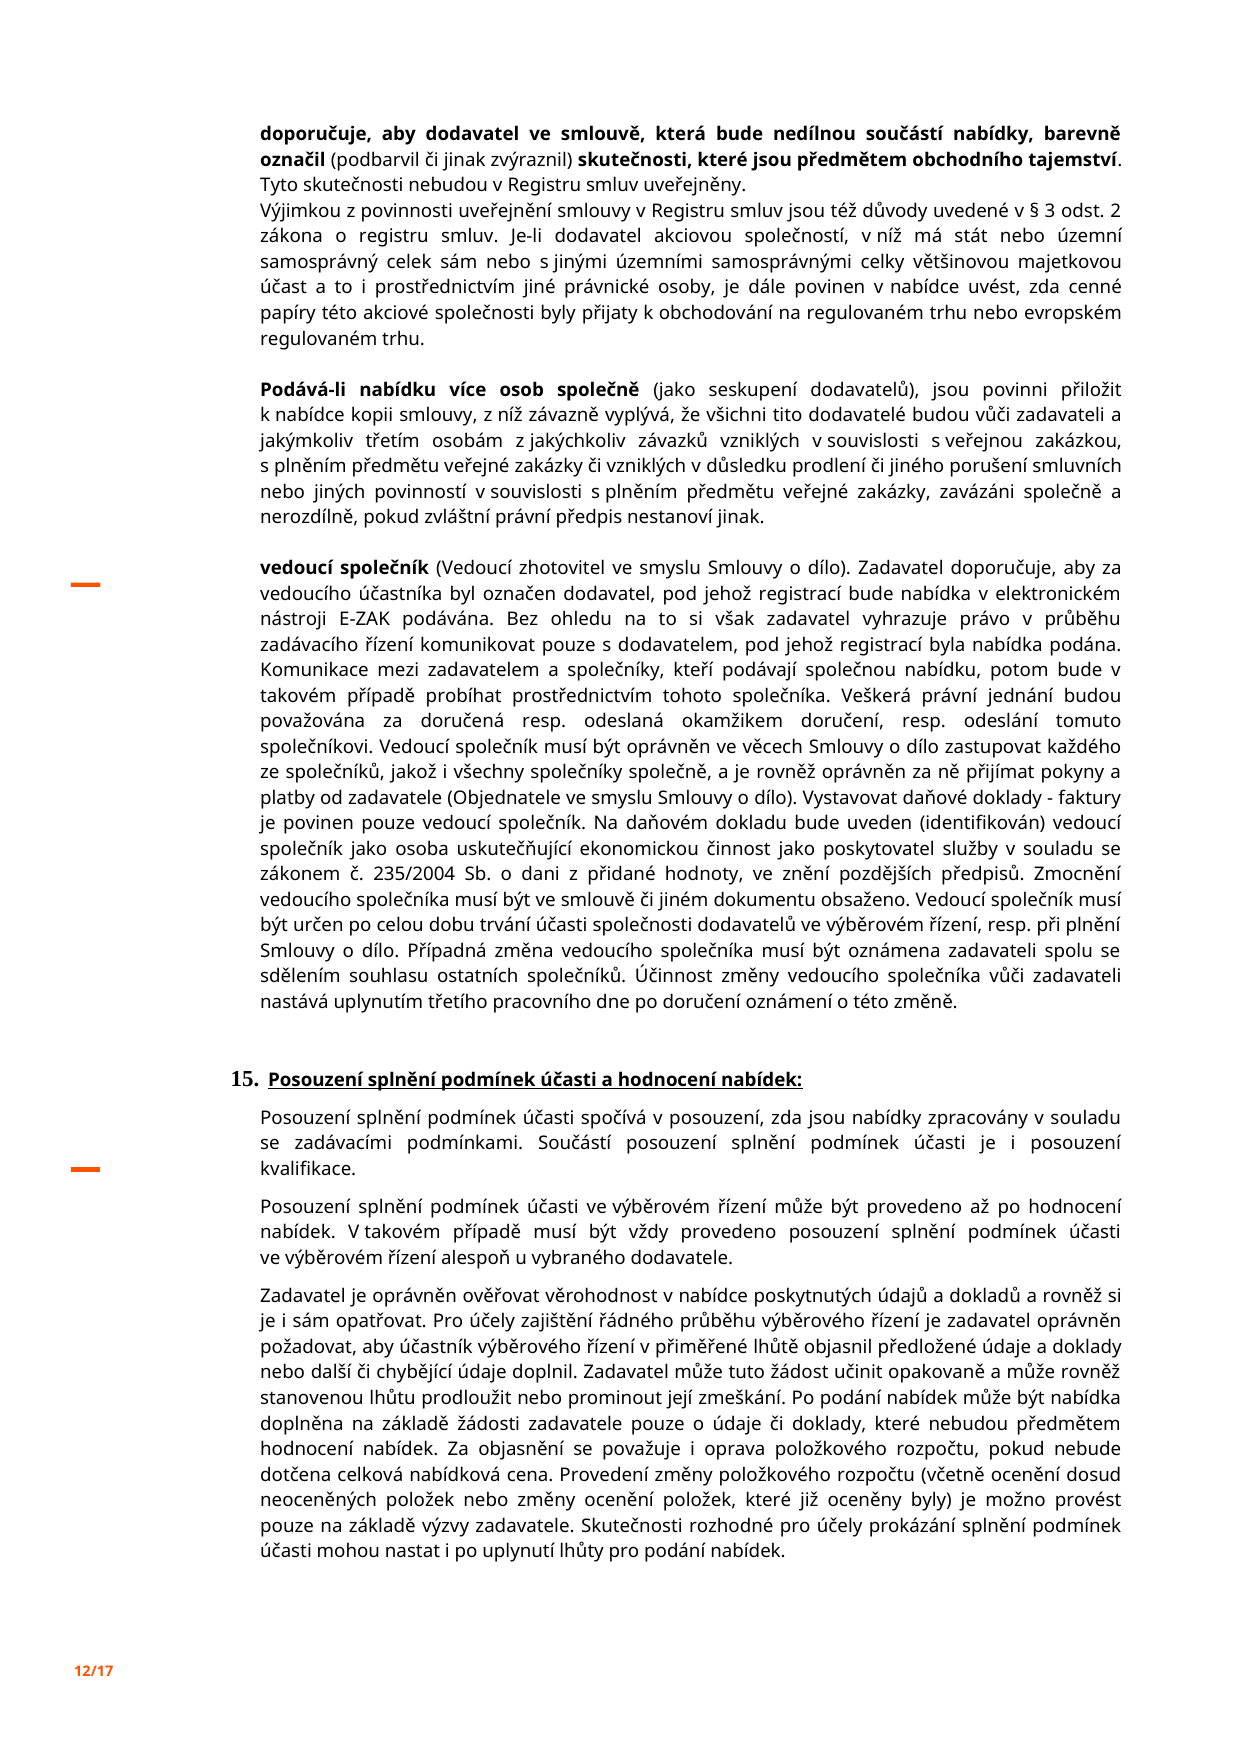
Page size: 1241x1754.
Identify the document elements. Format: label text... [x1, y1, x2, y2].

text Výjimkou z povinnosti uveřejnění smlouvy v Registru smluv jsou též důvody uvedené v § 3 odst. 2 zákona o registru smluv. Je-li dodavatel akciovou společností, v níž má stát nebo územní samosprávný celek sám nebo s jinými územními samosprávnými celky většinovou majetkovou účast a to i prostřednictvím jiné právnické osoby, je dále povinen v nabídce uvést, zda cenné papíry této akciové společnosti byly přijaty k obchodování na regulovaném trhu nebo evropském regulovaném trhu. [260, 197, 1122, 350]
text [260, 121, 1122, 197]
text Zadavatel je oprávněn ověřovat věrohodnost v nabídce poskytnutých údajů a dokladů a rovněž si je i sám opatřovat. Pro účely zajištění řádného průběhu výběrového řízení je zadavatel oprávněn požadovat, aby účastník výběrového řízení v přiměřené lhůtě objasnil předložené údaje a doklady nebo další či chybějící údaje doplnil. Zadavatel může tuto žádost učinit opakovaně a může rovněž stanovenou lhůtu prodloužit nebo prominout její zmeškání. Po podání nabídek může být nabídka doplněna na základě žádosti zadavatele pouze o údaje či doklady, které nebudou předmětem hodnocení nabídek. Za objasnění se považuje i oprava položkového rozpočtu, pokud nebude dotčena celková nabídková cena. Provedení změny položkového rozpočtu (včetně ocenění dosud neoceněných položek nebo změny ocenění položek, které již oceněny byly) je možno provést pouze na základě výzvy zadavatele. Skutečnosti rozhodné pro účely prokázání splnění podmínek účasti mohou nastat i po uplynutí lhůty pro podání nabídek. [260, 1282, 1122, 1563]
text vedoucí společník (Vedoucí zhotovitel ve smyslu Smlouvy o dílo). Zadavatel doporučuje, aby za vedoucího účastníka byl označen dodavatel, pod jehož registrací bude nabídka v elektronickém nástroji E-ZAK podávána. Bez ohledu na to si však zadavatel vyhrazuje právo v průběhu zadávacího řízení komunikovat pouze s dodavatelem, pod jehož registrací byla nabídka podána. Komunikace mezi zadavatelem a společníky, kteří podávají společnou nabídku, potom bude v takovém případě probíhat prostřednictvím tohoto společníka. Veškerá právní jednání budou považována za doručená resp. odeslaná okamžikem doručení, resp. odeslání tomuto společníkovi. Vedoucí společník musí být oprávněn ve věcech Smlouvy o dílo zastupovat každého ze společníků, jakož i všechny společníky společně, a je rovněž oprávněn za ně přijímat pokyny a platby od zadavatele (Objednatele ve smyslu Smlouvy o dílo). Vystavovat daňové doklady - faktury je povinen pouze vedoucí společník. Na daňovém dokladu bude uveden (identifikován) vedoucí společník jako osoba uskutečňující ekonomickou činnost jako poskytovatel služby v souladu se zákonem č. 235/2004 Sb. o dani z přidané hodnoty, ve znění pozdějších předpisů. Zmocnění vedoucího společníka musí být ve smlouvě či jiném dokumentu obsaženo. Vedoucí společník musí být určen po celou dobu trvání účasti společnosti dodavatelů ve výběrovém řízení, resp. při plnění Smlouvy o dílo. Případná změna vedoucího společníka musí být oznámena zadavateli spolu se sdělením souhlasu ostatních společníků. Účinnost změny vedoucího společníka vůči zadavateli nastává uplynutím třetího pracovního dne po doručení oznámení o této změně. [260, 554, 1122, 1014]
text Posouzení splnění podmínek účasti ve výběrovém řízení může být provedeno až po hodnocení nabídek. V takovém případě musí být vždy provedeno posouzení splnění podmínek účasti ve výběrovém řízení alespoň u vybraného dodavatele. [260, 1193, 1122, 1270]
list Posouzení splnění podmínek účasti a hodnocení nabídek: [230, 1065, 1122, 1092]
text Podává-li nabídku více osob společně (jako seskupení dodavatelů), jsou povinni přiložit k nabídce kopii smlouvy, z níž závazně vyplývá, že všichni tito dodavatelé budou vůči zadavateli a jakýmkoliv třetím osobám z jakýchkoliv závazků vzniklých v souvislosti s veřejnou zakázkou, s plněním předmětu veřejné zakázky či vzniklých v důsledku prodlení či jiného porušení smluvních nebo jiných povinností v souvislosti s plněním předmětu veřejné zakázky, zavázáni společně a nerozdílně, pokud zvláštní právní předpis nestanoví jinak. [260, 376, 1122, 529]
text Posouzení splnění podmínek účasti spočívá v posouzení, zda jsou nabídky zpracovány v souladu se zadávacími podmínkami. Součástí posouzení splnění podmínek účasti je i posouzení kvalifikace. [260, 1104, 1122, 1181]
